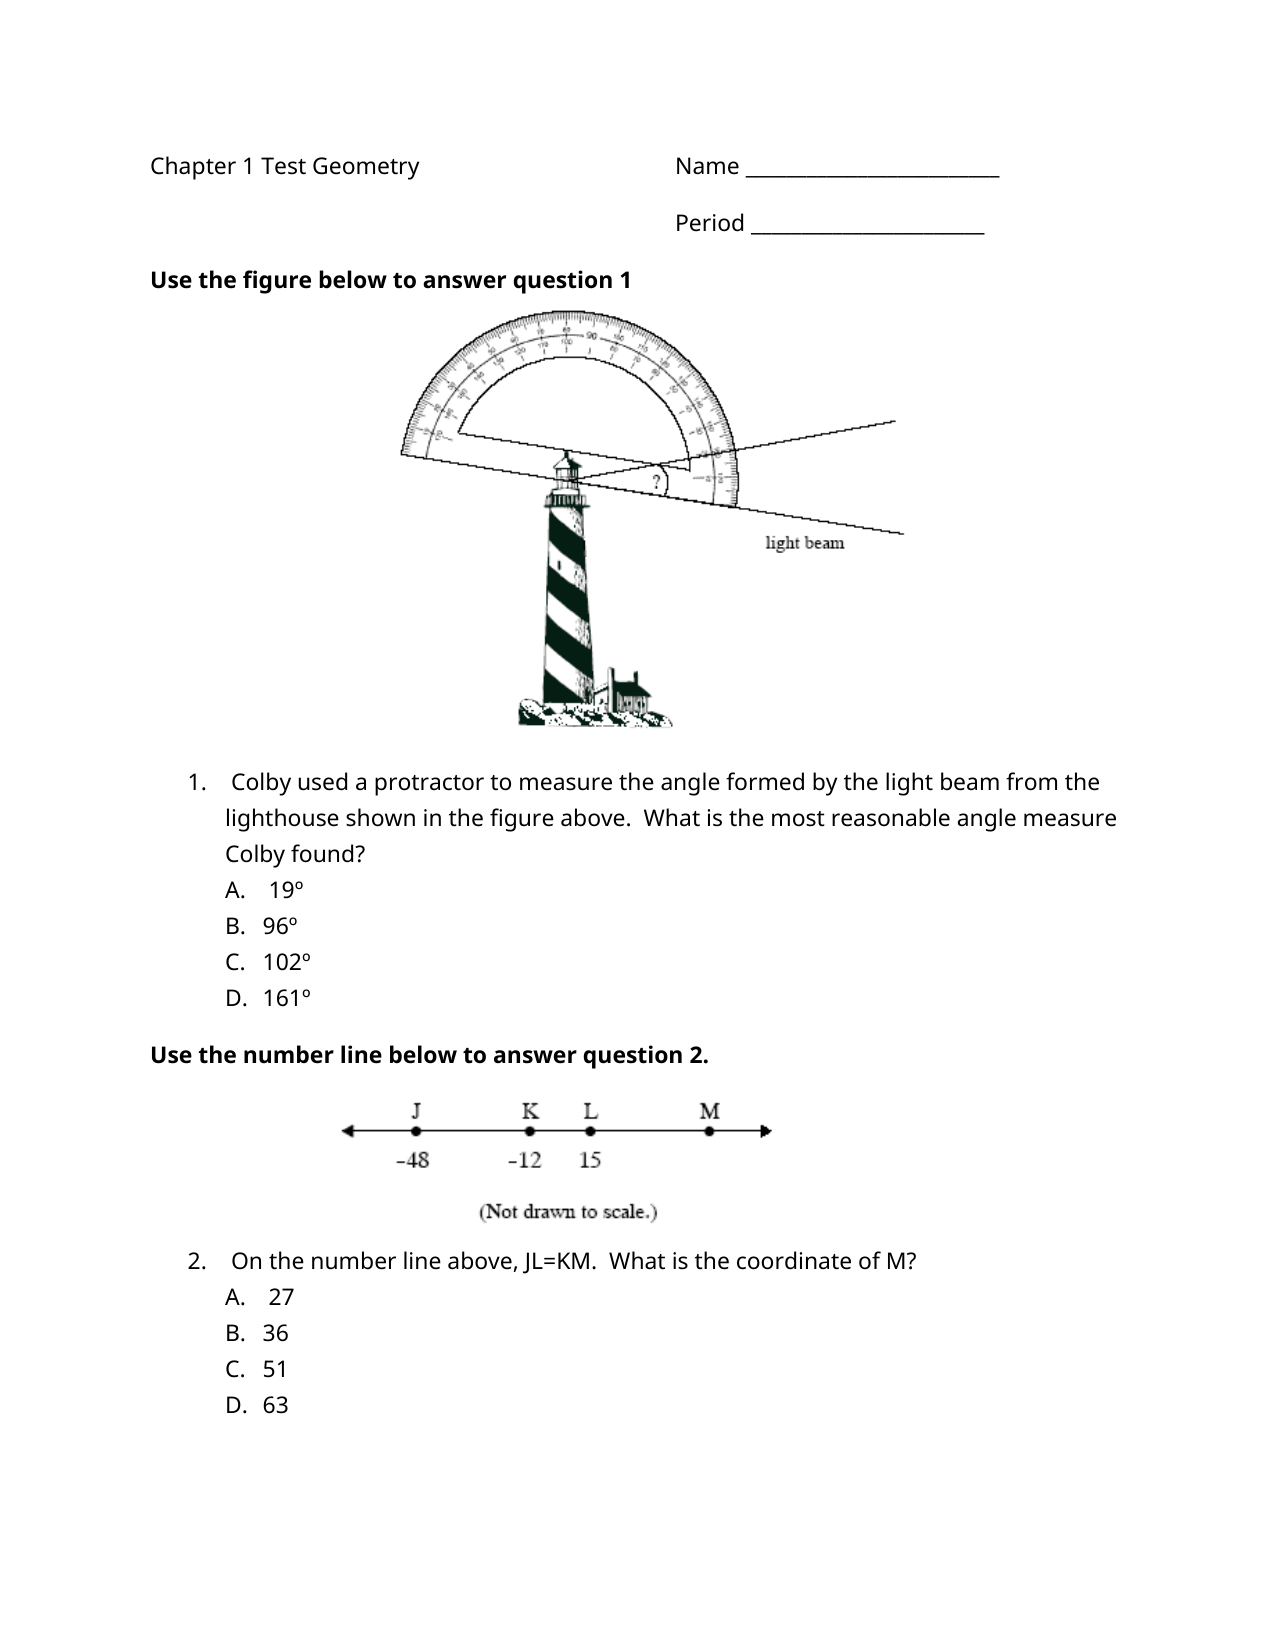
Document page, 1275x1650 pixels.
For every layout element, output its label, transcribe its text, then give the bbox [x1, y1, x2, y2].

text Chapter 1 Test Geometry Name _________________________ [150, 150, 1125, 181]
list Colby used a protractor to measure the angle formed by the light beam from the lighthouse shown in the figure above. What is the most reasonable angle measure Colby found? [187, 766, 1125, 869]
list On the number line above, JL=KM. What is the coordinate of M? [187, 1245, 1125, 1276]
list 96º [225, 910, 1125, 941]
text Period _______________________ [150, 207, 1125, 238]
text Use the number line below to answer question 2. [150, 1038, 1125, 1070]
list 51 [225, 1353, 1125, 1384]
picture [150, 298, 1125, 742]
list 161º [225, 982, 1125, 1013]
picture [317, 1086, 835, 1234]
list 36 [225, 1317, 1125, 1348]
text Use the figure below to answer question 1 [150, 263, 1125, 298]
list 19º [225, 874, 1125, 905]
list 27 [225, 1281, 1125, 1312]
list 102º [225, 946, 1125, 977]
list 63 [225, 1388, 1125, 1420]
